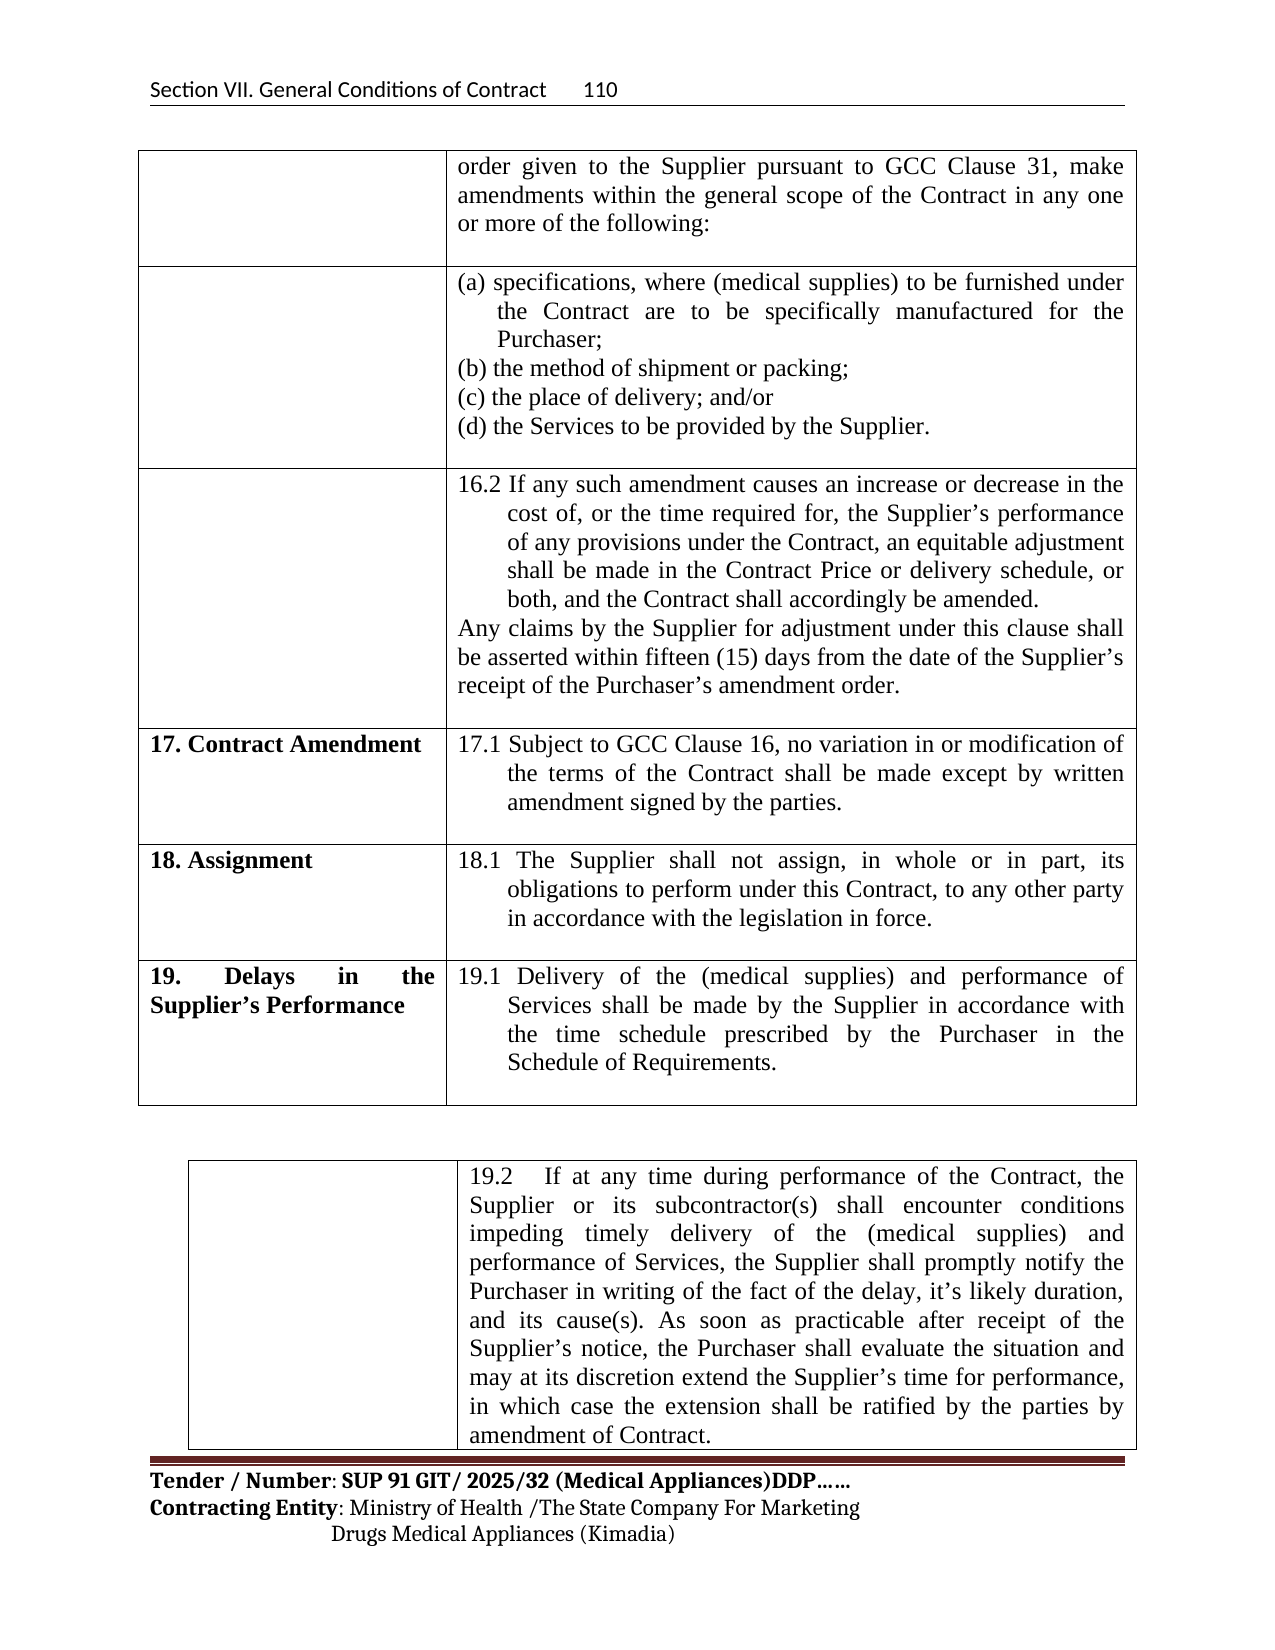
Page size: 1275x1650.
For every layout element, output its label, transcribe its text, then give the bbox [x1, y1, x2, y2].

table_header 19.2 If at any time during performance of the Contract, the Supplier or its subcontractor(s) shall encounter conditions impeding timely delivery of the (medical supplies) and performance of Services, the Supplier shall promptly notify the Purchaser in writing of the fact of the delay, it’s likely duration, and its cause(s). As soon as practicable after receipt of the Supplier’s notice, the Purchaser shall evaluate the situation and may at its discretion extend the Supplier’s time for performance, in which case the extension shall be ratified by the parties by amendment of Contract. [458, 1161, 1136, 1448]
table_cell 17.1 Subject to GCC Clause 16, no variation in or modification of the terms of the Contract shall be made except by written amendment signed by the parties. [447, 729, 1136, 844]
table_cell 18.1 The Supplier shall not assign, in whole or in part, its obligations to perform under this Contract, to any other party in accordance with the legislation in force. [447, 845, 1136, 960]
table_cell [139, 469, 446, 728]
table_header [189, 1161, 457, 1448]
table_cell 17. Contract Amendment [139, 729, 446, 844]
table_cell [139, 151, 446, 266]
table_cell [139, 267, 446, 468]
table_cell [447, 151, 1136, 266]
table_cell 19. Delays in the Supplier’s Performance [139, 961, 446, 1105]
table_cell (a) specifications, where (medical supplies) to be furnished under the Contract are to be specifically manufactured for the Purchaser; (b) the method of shipment or packing; (c) the place of delivery; and/or (d) the Services to be provided by the Supplier. [447, 267, 1136, 468]
table_cell 16.2 If any such amendment causes an increase or decrease in the cost of, or the time required for, the Supplier’s performance of any provisions under the Contract, an equitable adjustment shall be made in the Contract Price or delivery schedule, or both, and the Contract shall accordingly be amended. Any claims by the Supplier for adjustment under this clause shall be asserted within fifteen (15) days from the date of the Supplier’s receipt of the Purchaser’s amendment order. [447, 469, 1136, 728]
table_cell 18. Assignment [139, 845, 446, 960]
table_cell 19.1 Delivery of the (medical supplies) and performance of Services shall be made by the Supplier in accordance with the time schedule prescribed by the Purchaser in the Schedule of Requirements. [447, 961, 1136, 1105]
